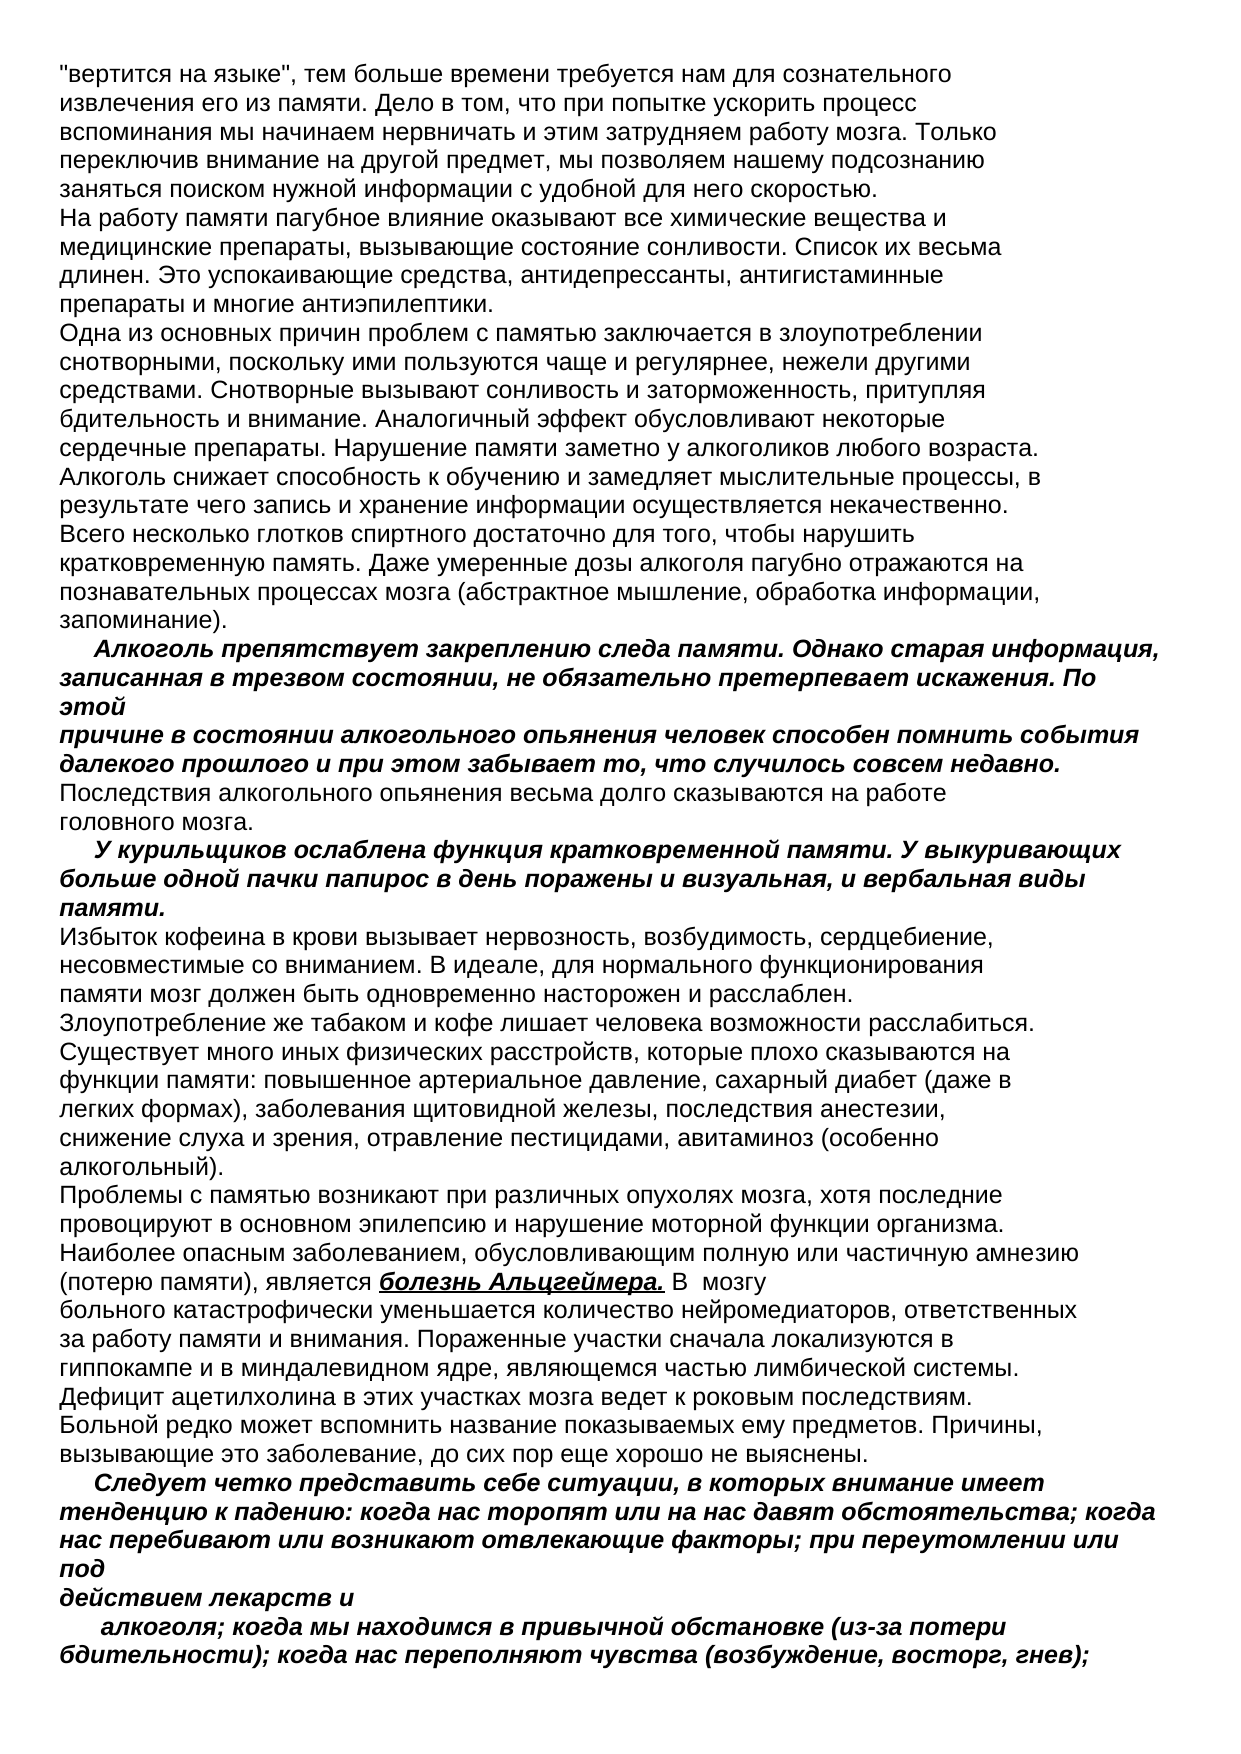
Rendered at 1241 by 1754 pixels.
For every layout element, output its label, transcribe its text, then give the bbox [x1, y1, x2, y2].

text Одна из основных причин проблем с памятью заключается в злоупотреблении [59, 318, 1164, 347]
text длинен. Это успокаивающие средства, антидепрессанты, антигистаминные [59, 260, 1164, 289]
text алкогольный). [59, 1152, 1164, 1180]
text снижение слуха и зрения, отравление пестицидами, авитаминоз (особенно [59, 1123, 1164, 1152]
text кратковременную память. Даже умеренные дозы алкоголя пагубно отражаются на [59, 548, 1164, 577]
text (потерю памяти), является болезнь Альцгеймера. В мозгу [59, 1267, 1164, 1295]
text переключив внимание на другой предмет, мы позволяем нашему подсознанию [59, 145, 1164, 174]
text результате чего запись и хранение информации осуществляется некачественно. [59, 490, 1164, 519]
text Больной редко может вспомнить название показываемых ему предметов. Причины, [59, 1410, 1164, 1439]
text алкоголя; когда мы находимся в привычной обстановке (из-за потери [59, 1612, 1164, 1640]
text извлечения его из памяти. Дело в том, что при попытке ускорить процесс [59, 88, 1164, 117]
text запоминание). [59, 605, 1164, 634]
text У курильщиков ослаблена функция кратковременной памяти. У выкуривающих [59, 835, 1164, 864]
text заняться поиском нужной информации с удобной для него скоростью. [59, 174, 1164, 203]
text причине в состоянии алкогольного опьянения человек способен помнить события [59, 720, 1164, 749]
text Дефицит ацетилхолина в этих участках мозга ведет к роковым последствиям. [59, 1382, 1164, 1410]
text легких формах), заболевания щитовидной железы, последствия анестезии, [59, 1094, 1164, 1123]
text вызывающие это заболевание, до сих пор еще хорошо не выяснены. [59, 1439, 1164, 1468]
text медицинские препараты, вызывающие состояние сонливости. Список их весьма [59, 232, 1164, 260]
text Всего несколько глотков спиртного достаточно для того, чтобы нарушить [59, 519, 1164, 548]
text действием лекарств и [59, 1583, 1164, 1612]
text записанная в трезвом состоянии, не обязательно претерпевает искажения. По этой [59, 663, 1164, 720]
text вспоминания мы начинаем нервничать и этим затрудняем работу мозга. Только [59, 117, 1164, 145]
text функции памяти: повышенное артериальное давление, сахарный диабет (даже в [59, 1065, 1164, 1094]
text памяти мозг должен быть одновременно насторожен и расслаблен. [59, 979, 1164, 1008]
text сердечные препараты. Нарушение памяти заметно у алкоголиков любого возраста. [59, 433, 1164, 462]
text бдительность и внимание. Аналогичный эффект обусловливают некоторые [59, 404, 1164, 433]
text провоцируют в основном эпилепсию и нарушение моторной функции организма. [59, 1209, 1164, 1238]
text средствами. Снотворные вызывают сонливость и заторможенность, притупляя [59, 375, 1164, 404]
text больше одной пачки папирос в день поражены и визуальная, и вербальная виды [59, 864, 1164, 893]
text познавательных процессах мозга (абстрактное мышление, обработка информации, [59, 577, 1164, 605]
text несовместимые со вниманием. В идеале, для нормального функционирования [59, 950, 1164, 979]
text нас перебивают или возникают отвлекающие факторы; при переутомлении или под [59, 1525, 1164, 1583]
text Существует много иных физических расстройств, которые плохо сказываются на [59, 1037, 1164, 1065]
text памяти. [59, 893, 1164, 922]
text за работу памяти и внимания. Пораженные участки сначала локализуются в [59, 1324, 1164, 1353]
text бдительности); когда нас переполняют чувства (возбуждение, восторг, гнев); [59, 1640, 1164, 1669]
text Избыток кофеина в крови вызывает нервозность, возбудимость, сердцебиение, [59, 922, 1164, 950]
text Наиболее опасным заболеванием, обусловливающим полную или частичную амнезию [59, 1238, 1164, 1267]
text Следует четко представить себе ситуации, в которых внимание имеет [59, 1468, 1164, 1497]
text головного мозга. [59, 807, 1164, 835]
text Алкоголь препятствует закреплению следа памяти. Однако старая информация, [59, 634, 1164, 663]
text "вертится на языке", тем больше времени требуется нам для сознательного [59, 59, 1164, 88]
text Проблемы с памятью возникают при различных опухолях мозга, хотя последние [59, 1180, 1164, 1209]
text больного катастрофически уменьшается количество нейромедиаторов, ответственных [59, 1295, 1164, 1324]
text снотворными, поскольку ими пользуются чаще и регулярнее, нежели другими [59, 347, 1164, 375]
text тенденцию к падению: когда нас торопят или на нас давят обстоятельства; когда [59, 1497, 1164, 1525]
text Злоупотребление же табаком и кофе лишает человека возможности расслабиться. [59, 1008, 1164, 1037]
text На работу памяти пагубное влияние оказывают все химические вещества и [59, 203, 1164, 232]
text препараты и многие антиэпилептики. [59, 289, 1164, 318]
text гиппокампе и в миндалевидном ядре, являющемся частью лимбической системы. [59, 1353, 1164, 1382]
text Последствия алкогольного опьянения весьма долго сказываются на работе [59, 778, 1164, 807]
text далекого прошлого и при этом забывает то, что случилось совсем недавно. [59, 749, 1164, 778]
text Алкоголь снижает способность к обучению и замедляет мыслительные процессы, в [59, 462, 1164, 490]
